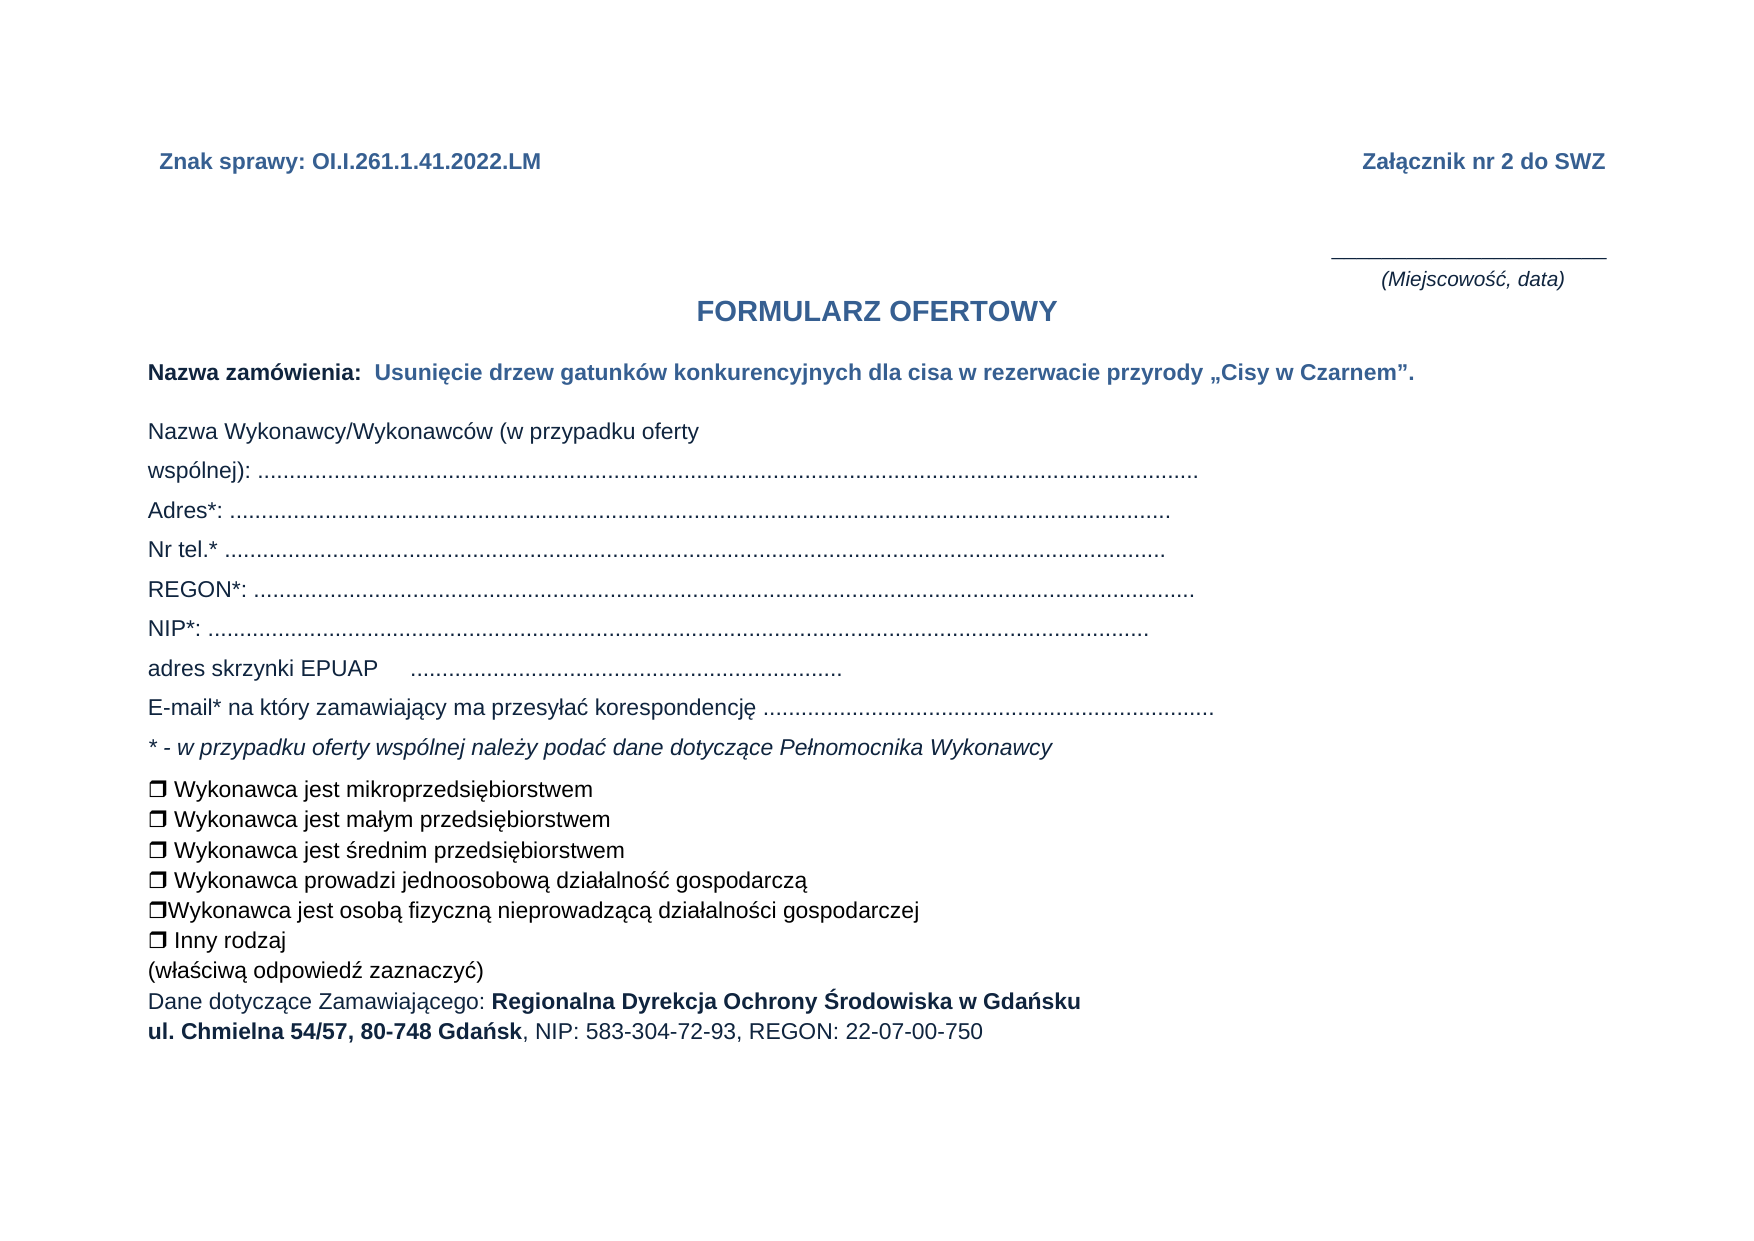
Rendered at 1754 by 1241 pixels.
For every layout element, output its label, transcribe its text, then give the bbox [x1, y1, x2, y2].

text * - w przypadku oferty wspólnej należy podać dane dotyczące Pełnomocnika Wykonawcy [148, 733, 1606, 760]
text NIP*: .................................................................................................................................................... [148, 615, 1606, 641]
text ul. Chmielna 54/57, 80-748 Gdańsk, NIP: 583-304-72-93, REGON: 22-07-00-750 [148, 1018, 1606, 1044]
text Wykonawca jest małym przedsiębiorstwem [148, 806, 1606, 833]
text E-mail* na który zamawiający ma przesyłać korespondencję ....................................................................... [148, 694, 1606, 720]
text Inny rodzaj [148, 927, 1606, 954]
text (Miejscowość, data) [856, 266, 1606, 290]
text Znak sprawy: OI.I.261.1.41.2022.LM Załącznik nr 2 do SWZ [148, 148, 1606, 174]
text adres skrzynki EPUAP .................................................................... [148, 654, 1606, 681]
text FORMULARZ OFERTOWY [148, 294, 1606, 327]
text REGON*: .................................................................................................................................................... [148, 576, 1606, 602]
text ______________________ [148, 233, 1606, 262]
text Wykonawca jest średnim przedsiębiorstwem [148, 837, 1606, 863]
text Wykonawca jest mikroprzedsiębiorstwem [148, 776, 1606, 803]
text Nazwa Wykonawcy/Wykonawców (w przypadku oferty wspólnej): .................................................................................................................................................... [148, 418, 1606, 483]
text Nazwa zamówienia: Usunięcie drzew gatunków konkurencyjnych dla cisa w rezerwacie przyrody „Cisy w Czarnem”. [148, 359, 1606, 385]
text Dane dotyczące Zamawiającego: Regionalna Dyrekcja Ochrony Środowiska w Gdańsku [148, 988, 1606, 1014]
text Nr tel.* .................................................................................................................................................... [148, 536, 1606, 562]
text (właściwą odpowiedź zaznaczyć) [148, 957, 1606, 984]
text Wykonawca prowadzi jednoosobową działalność gospodarczą [148, 867, 1606, 893]
text Adres*: .................................................................................................................................................... [148, 497, 1606, 523]
text Wykonawca jest osobą fizyczną nieprowadzącą działalności gospodarczej [148, 897, 1606, 923]
